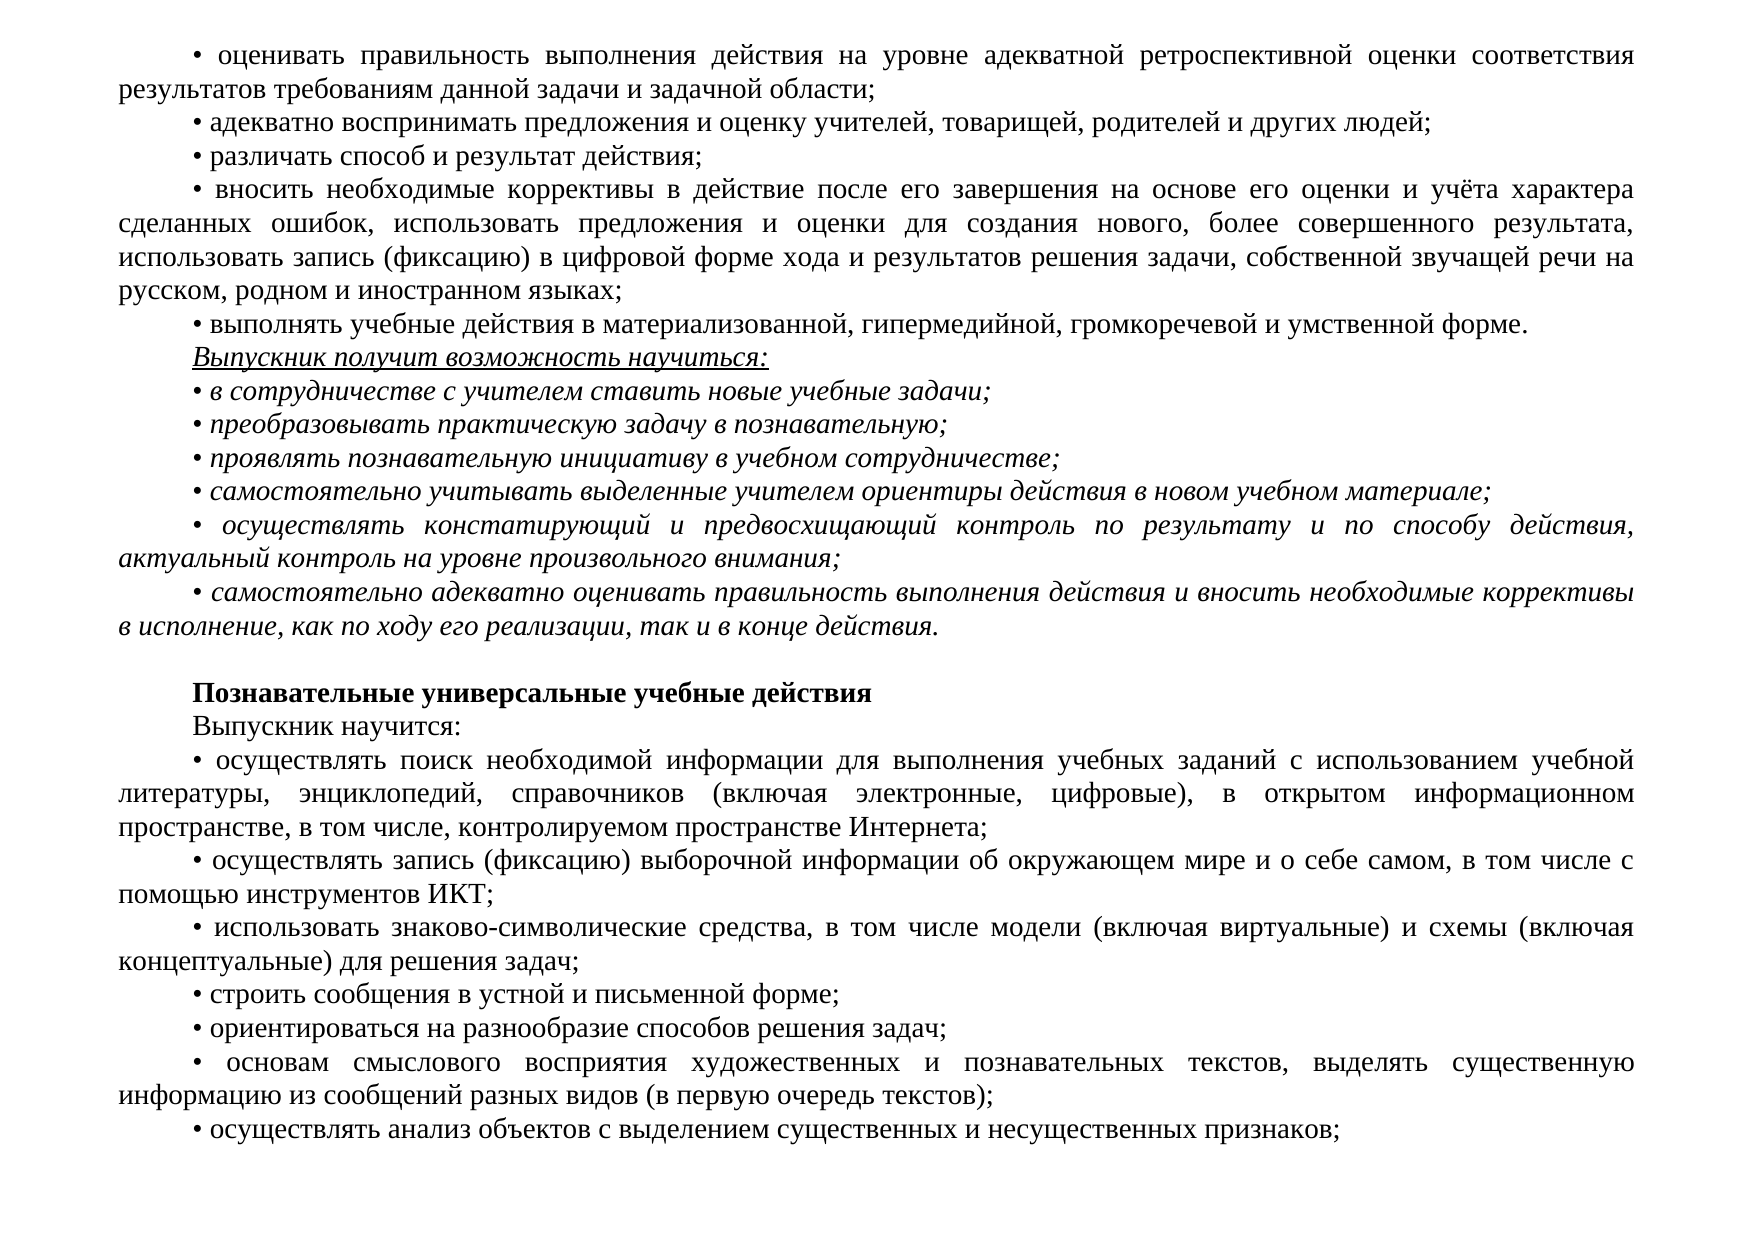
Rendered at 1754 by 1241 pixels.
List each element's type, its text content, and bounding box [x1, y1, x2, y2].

text • выполнять учебные действия в материализованной, гипермедийной, громкоречевой и умственной форме. [118, 306, 1636, 339]
text • основам смыслового восприятия художественных и познавательных текстов, выделять существенную информацию из сообщений разных видов (в первую очередь текстов); [118, 1044, 1636, 1111]
text • вносить необходимые коррективы в действие после его завершения на основе его оценки и учёта характера сделанных ошибок, использовать предложения и оценки для создания нового, более совершенного результата, использовать запись (фиксацию) в цифровой форме хода и результатов решения задачи, собственной звучащей речи на русском, родном и иностранном языках; [118, 172, 1636, 306]
text • осуществлять констатирующий и предвосхищающий контроль по результату и по способу действия, актуальный контроль на уровне произвольного внимания; [118, 507, 1636, 574]
text • осуществлять анализ объектов с выделением существенных и несущественных признаков; [118, 1111, 1636, 1144]
text • самостоятельно учитывать выделенные учителем ориентиры действия в новом учебном материале; [118, 473, 1636, 507]
text • осуществлять поиск необходимой информации для выполнения учебных заданий с использованием учебной литературы, энциклопедий, справочников (включая электронные, цифровые), в открытом информационном пространстве, в том числе, контролируемом пространстве Интернета; [118, 742, 1636, 842]
text Познавательные универсальные учебные действия [118, 675, 1636, 708]
text • строить сообщения в устной и письменной форме; [118, 977, 1636, 1010]
text • адекватно воспринимать предложения и оценку учителей, товарищей, родителей и других людей; [118, 104, 1636, 138]
text • самостоятельно адекватно оценивать правильность выполнения действия и вносить необходимые коррективы в исполнение, как по ходу его реализации, так и в конце действия. [118, 574, 1636, 641]
text • ориентироваться на разнообразие способов решения задач; [118, 1010, 1636, 1044]
text • оценивать правильность выполнения действия на уровне адекватной ретроспективной оценки соответствия результатов требованиям данной задачи и задачной области; [118, 37, 1636, 104]
text Выпускник получит возможность научиться: [118, 339, 1636, 373]
text • в сотрудничестве с учителем ставить новые учебные задачи; [118, 373, 1636, 406]
text • использовать знаково-символические средства, в том числе модели (включая виртуальные) и схемы (включая концептуальные) для решения задач; [118, 909, 1636, 977]
text • проявлять познавательную инициативу в учебном сотрудничестве; [118, 440, 1636, 473]
text • осуществлять запись (фиксацию) выборочной информации об окружающем мире и о себе самом, в том числе с помощью инструментов ИКТ; [118, 842, 1636, 909]
text • преобразовывать практическую задачу в познавательную; [118, 406, 1636, 440]
text • различать способ и результат действия; [118, 138, 1636, 172]
text Выпускник научится: [118, 708, 1636, 742]
